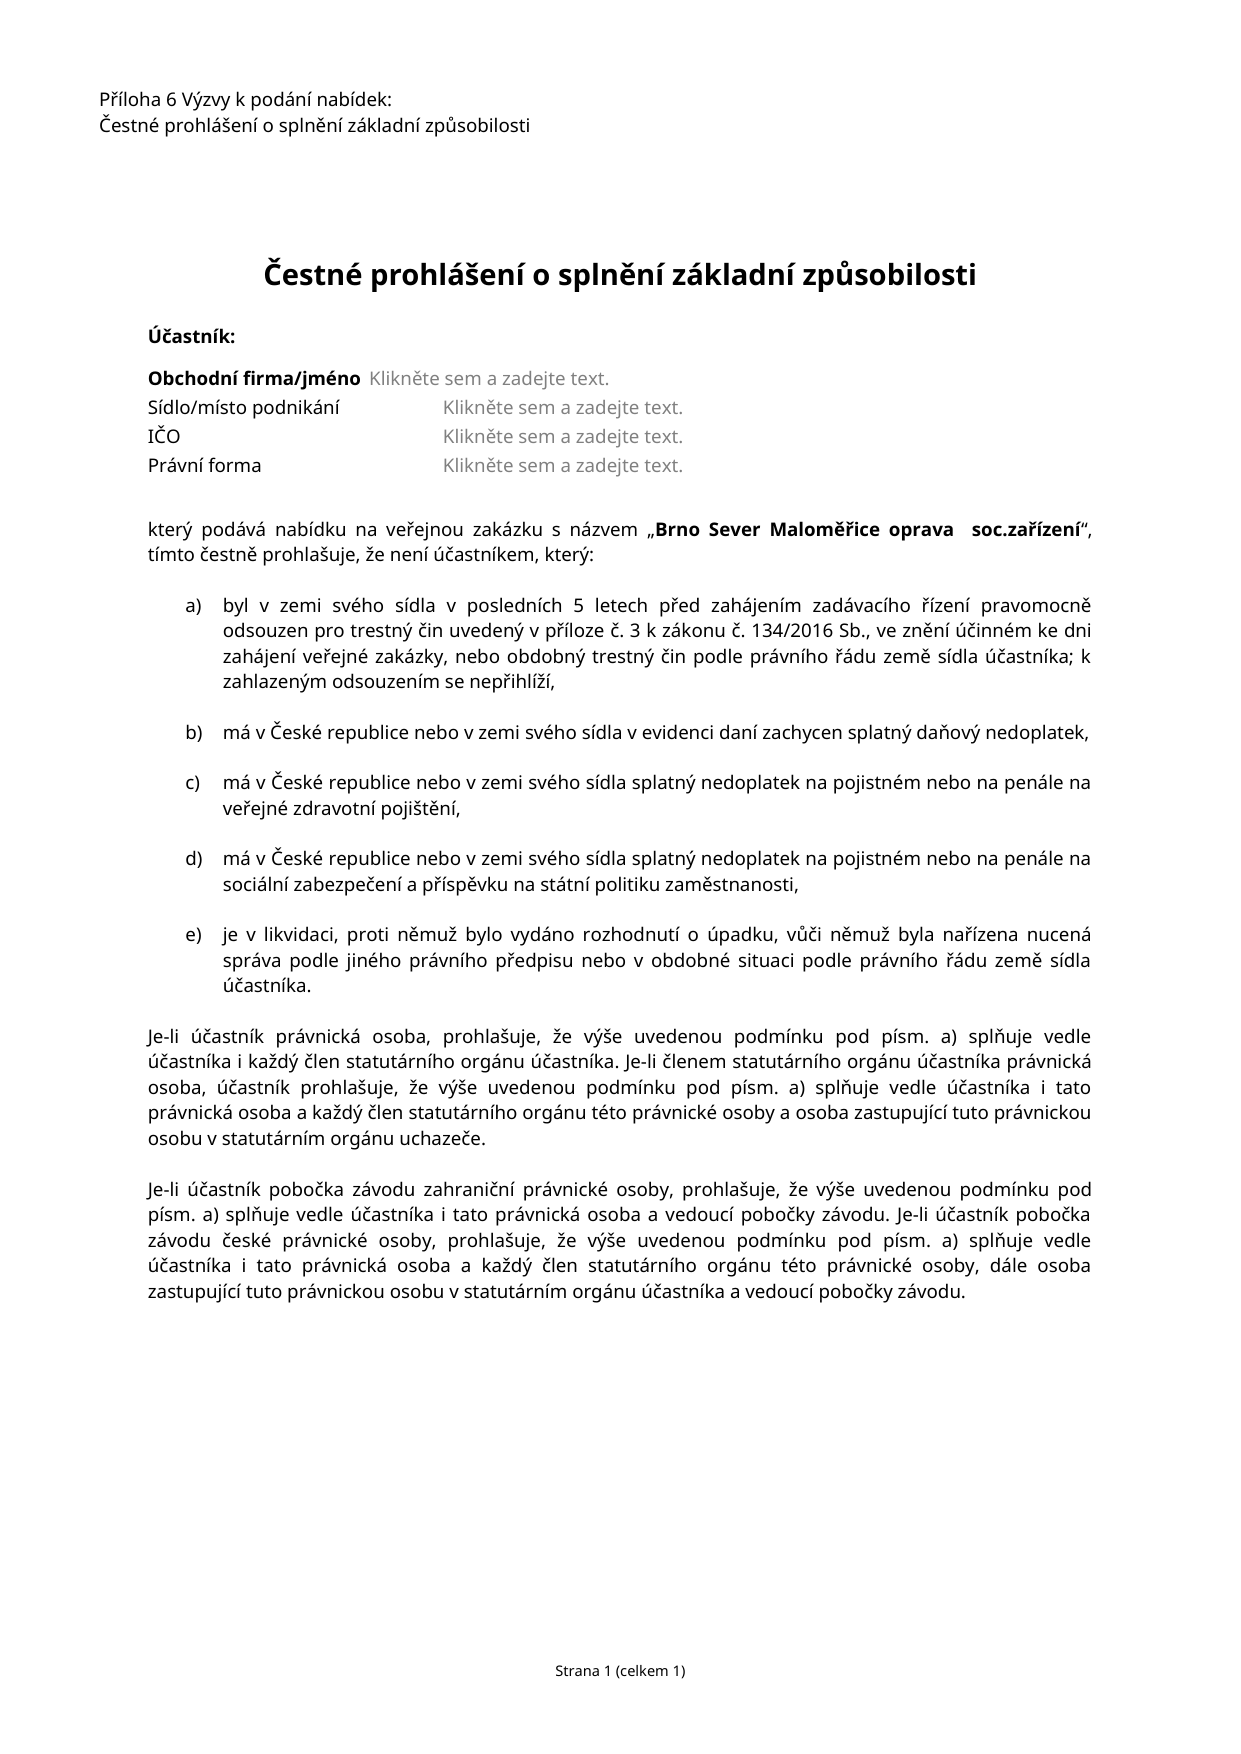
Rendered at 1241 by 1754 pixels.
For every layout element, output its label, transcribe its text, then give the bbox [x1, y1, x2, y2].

text Je-li účastník právnická osoba, prohlašuje, že výše uvedenou podmínku pod písm. a) splňuje vedle účastníka i každý člen statutárního orgánu účastníka. Je-li členem statutárního orgánu účastníka právnická osoba, účastník prohlašuje, že výše uvedenou podmínku pod písm. a) splňuje vedle účastníka i tato právnická osoba a každý člen statutárního orgánu této právnické osoby a osoba zastupující tuto právnickou osobu v statutárním orgánu uchazeče. [148, 1023, 1093, 1151]
list má v České republice nebo v zemi svého sídla v evidenci daní zachycen splatný daňový nedoplatek, [185, 719, 1093, 744]
title Čestné prohlášení o splnění základní způsobilosti [148, 254, 1093, 293]
list má v České republice nebo v zemi svého sídla splatný nedoplatek na pojistném nebo na penále na sociální zabezpečení a příspěvku na státní politiku zaměstnanosti, [185, 846, 1093, 897]
text Právní forma [148, 449, 1093, 478]
text Obchodní firma/jméno [148, 362, 1093, 391]
text který podává nabídku na veřejnou zakázku s názvem „Brno Sever Maloměřice oprava soc.zařízení“, tímto čestně prohlašuje, že není účastníkem, který: [148, 516, 1093, 567]
text Účastník: [148, 318, 1093, 349]
list má v České republice nebo v zemi svého sídla splatný nedoplatek na pojistném nebo na penále na veřejné zdravotní pojištění, [185, 769, 1093, 821]
text Sídlo/místo podnikání [148, 391, 1093, 420]
text IČO [148, 420, 1093, 449]
text Je-li účastník pobočka závodu zahraniční právnické osoby, prohlašuje, že výše uvedenou podmínku pod písm. a) splňuje vedle účastníka i tato právnická osoba a vedoucí pobočky závodu. Je-li účastník pobočka závodu české právnické osoby, prohlašuje, že výše uvedenou podmínku pod písm. a) splňuje vedle účastníka i tato právnická osoba a každý člen statutárního orgánu této právnické osoby, dále osoba zastupující tuto právnickou osobu v statutárním orgánu účastníka a vedoucí pobočky závodu. [148, 1176, 1093, 1304]
list je v likvidaci, proti němuž bylo vydáno rozhodnutí o úpadku, vůči němuž byla nařízena nucená správa podle jiného právního předpisu nebo v obdobné situaci podle právního řádu země sídla účastníka. [185, 922, 1093, 998]
list byl v zemi svého sídla v posledních 5 letech před zahájením zadávacího řízení pravomocně odsouzen pro trestný čin uvedený v příloze č. 3 k zákonu č. 134/2016 Sb., ve znění účinném ke dni zahájení veřejné zakázky, nebo obdobný trestný čin podle právního řádu země sídla účastníka; k zahlazeným odsouzením se nepřihlíží, [185, 592, 1093, 694]
